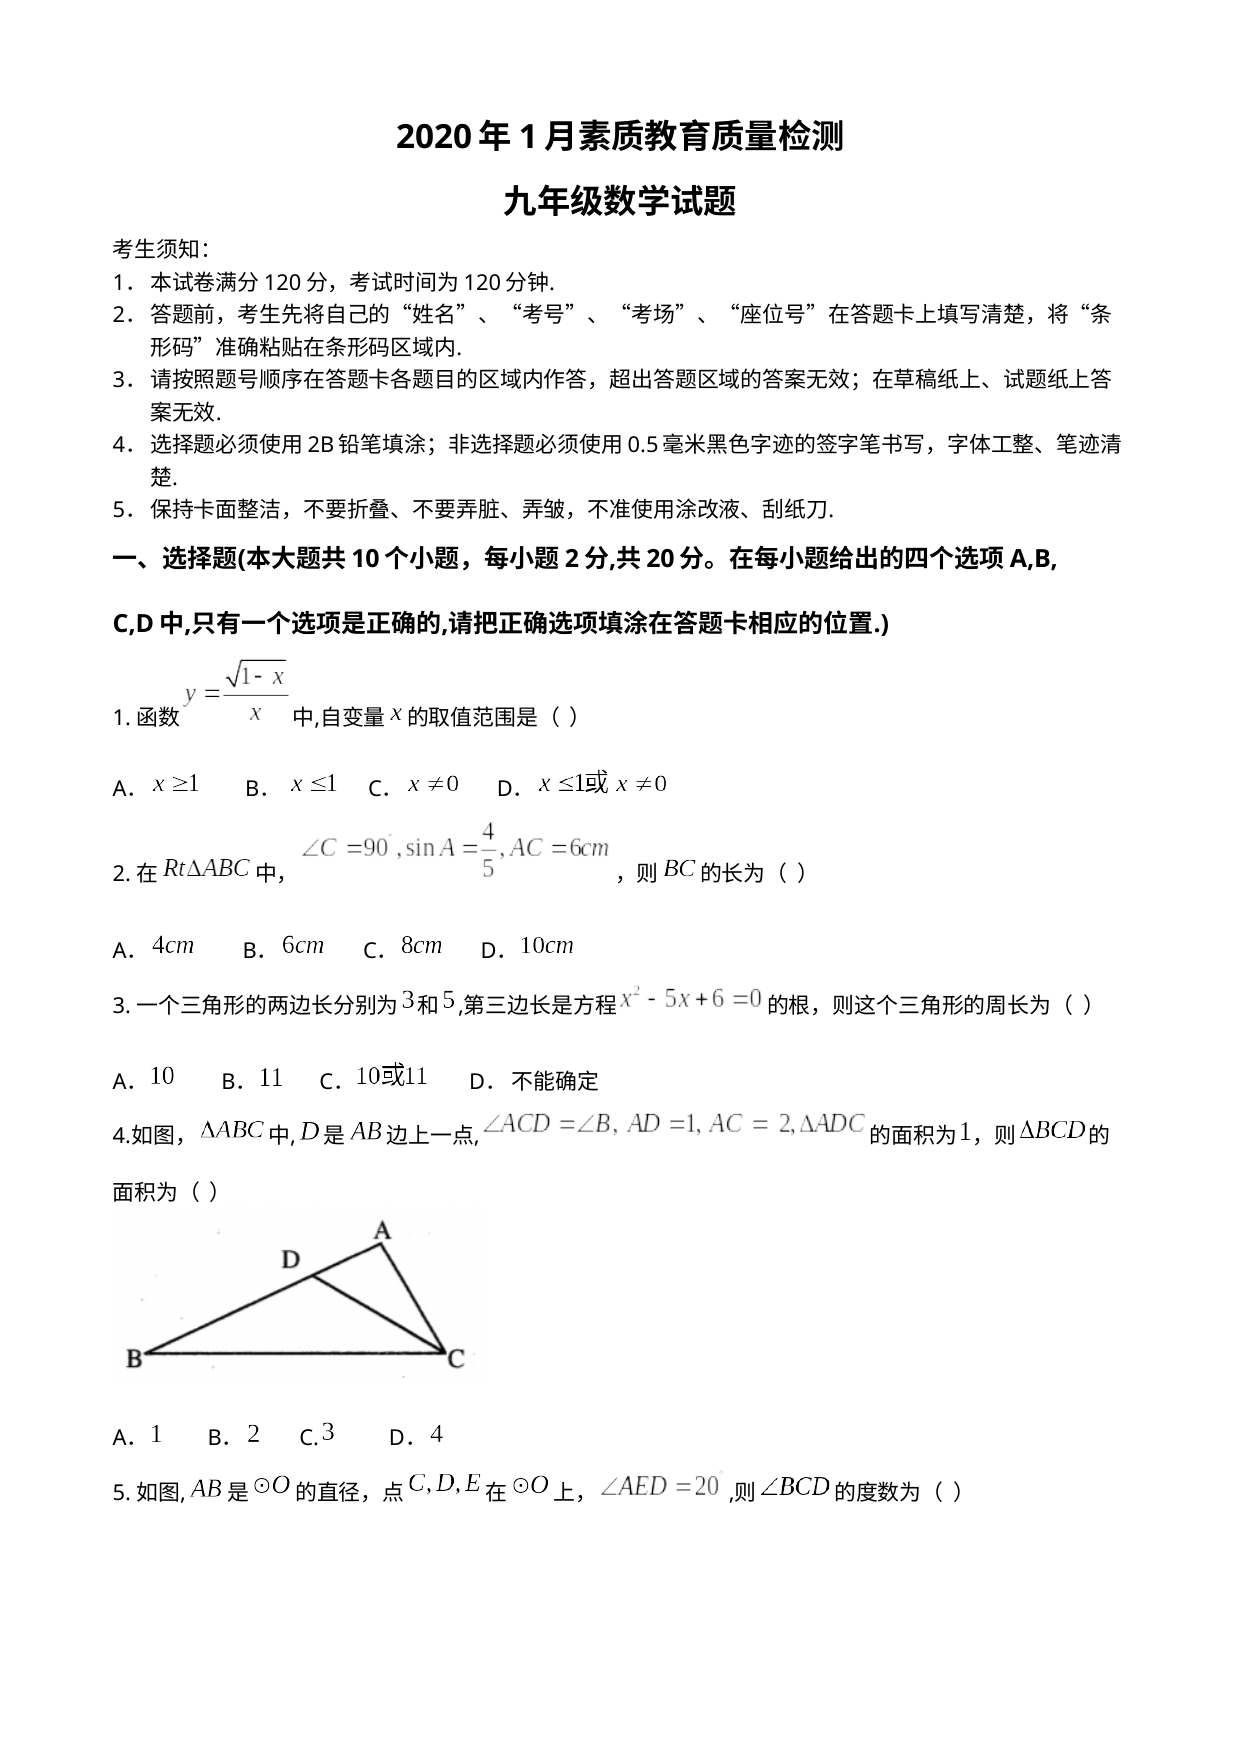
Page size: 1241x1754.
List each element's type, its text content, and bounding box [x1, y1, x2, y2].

text 1. 函数中,自变量的取值范围是（ ） [112, 654, 1128, 752]
text A． B． C. D． [112, 1402, 1128, 1467]
text 4.如图，中,是边上一点,的面积为，则的面积为（ ） [112, 1109, 1128, 1207]
text 考生须知： [112, 232, 1128, 264]
picture [112, 1206, 486, 1385]
list 答题前，考生先将自己的“姓名”、“考号”、“考场”、“座位号”在答题卡上填写清楚，将“条形码”准确粘贴在条形码区域内. [112, 297, 1128, 362]
text C,D中,只有一个选项是正确的,请把正确选项填涂在答题卡相应的位置.) [112, 589, 1128, 654]
list 选择题必须使用2B铅笔填涂；非选择题必须使用0.5毫米黑色字迹的签字笔书写，字体工整、笔迹清楚. [112, 427, 1128, 492]
text 一、选择题(本大题共10个小题，每小题2分,共20分。在每小题给出的四个选项A,B, [112, 524, 1128, 589]
list 本试卷满分120分，考试时间为120分钟. [112, 264, 1128, 297]
text 3. 一个三角形的两边长分别为和,第三边长是方程的根，则这个三角形的周长为（ ） [112, 979, 1128, 1044]
list 保持卡面整洁，不要折叠、不要弄脏、弄皱，不准使用涂改液、刮纸刀. [112, 492, 1128, 524]
list 请按照题号顺序在答题卡各题目的区域内作答，超出答题区域的答案无效；在草稿纸上、试题纸上答案无效. [112, 362, 1128, 427]
text A． B． C． D． [112, 914, 1128, 979]
text 2. 在中，，则的长为（ ） [112, 817, 1128, 914]
text A． B． C． D． 不能确定 [112, 1044, 1128, 1109]
text A． B． C． D． [112, 752, 1128, 817]
text 5. 如图,是的直径，点在上，,则的度数为（ ） [112, 1467, 1128, 1532]
text 2020年1月素质教育质量检测 [112, 102, 1128, 167]
text 九年级数学试题 [112, 167, 1128, 232]
